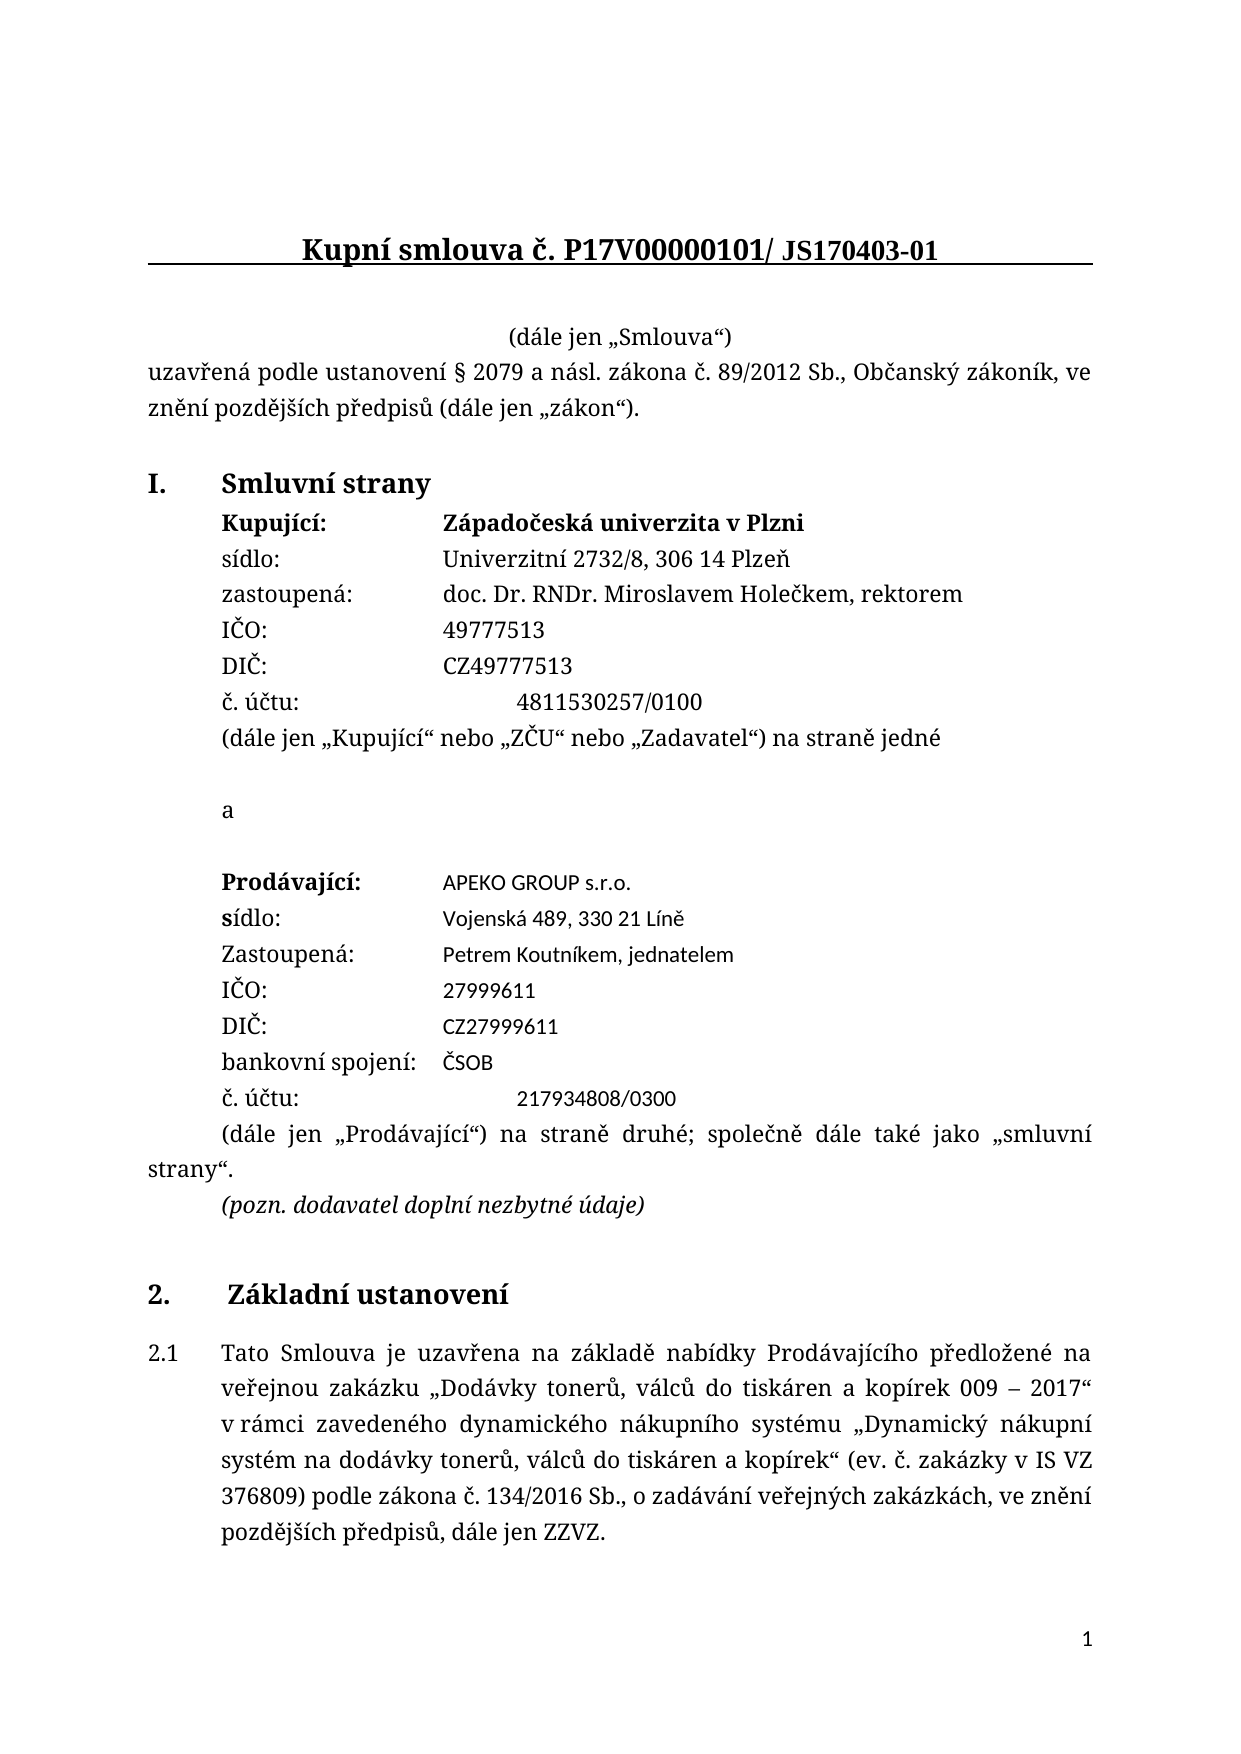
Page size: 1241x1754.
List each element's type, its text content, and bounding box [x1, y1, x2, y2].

text I. Smluvní strany [148, 464, 1093, 501]
text bankovní spojení: ČSOB [148, 1046, 1093, 1077]
text IČO: 27999611 [221, 974, 1093, 1005]
text Kupní smlouva č. P17V00000101/ JS170403-01 [148, 229, 1093, 263]
text Prodávající: APEKO GROUP s.r.o. [221, 866, 1093, 897]
text (pozn. dodavatel doplní nezbytné údaje) [148, 1189, 1093, 1221]
text zastoupená: doc. Dr. RNDr. Miroslavem Holečkem, rektorem [221, 578, 1093, 610]
text (dále jen „Smlouva“) [148, 320, 1093, 352]
text Zastoupená: Petrem Koutníkem, jednatelem [221, 938, 1093, 969]
text 2. Základní ustanovení [148, 1275, 1093, 1312]
text č. účtu: 4811530257/0100 [221, 686, 1093, 717]
text (dále jen „Prodávající“) na straně druhé; společně dále také jako „smluvní strany“. [148, 1117, 1093, 1185]
text č. účtu: 217934808/0300 [221, 1082, 1093, 1113]
text (dále jen „Kupující“ nebo „ZČU“ nebo „Zadavatel“) na straně jedné [221, 722, 1093, 753]
text DIČ: CZ49777513 [221, 650, 1093, 682]
text Kupující: Západočeská univerzita v Plzni [221, 507, 1093, 538]
text 2.1 Tato Smlouva je uzavřena na základě nabídky Prodávajícího předložené na veřejnou zakázku „Dodávky tonerů, válců do tiskáren a kopírek 009 – 2017“ v rámci zavedeného dynamického nákupního systému „Dynamický nákupní systém na dodávky tonerů, válců do tiskáren a kopírek“ (ev. č. zakázky v IS VZ 376809) podle zákona č. 134/2016 Sb., o zadávání veřejných zakázkách, ve znění pozdějších předpisů, dále jen ZZVZ. [148, 1336, 1093, 1547]
text sídlo: Univerzitní 2732/8, 306 14 Plzeň [221, 542, 1093, 574]
text IČO: 49777513 [221, 614, 1093, 646]
text uzavřená podle ustanovení § 2079 a násl. zákona č. 89/2012 Sb., Občanský zákoník, ve znění pozdějších předpisů (dále jen „zákon“). [148, 356, 1093, 423]
text a [221, 794, 1093, 825]
text DIČ: CZ27999611 [221, 1010, 1093, 1041]
text sídlo: Vojenská 489, 330 21 Líně [221, 902, 1093, 933]
